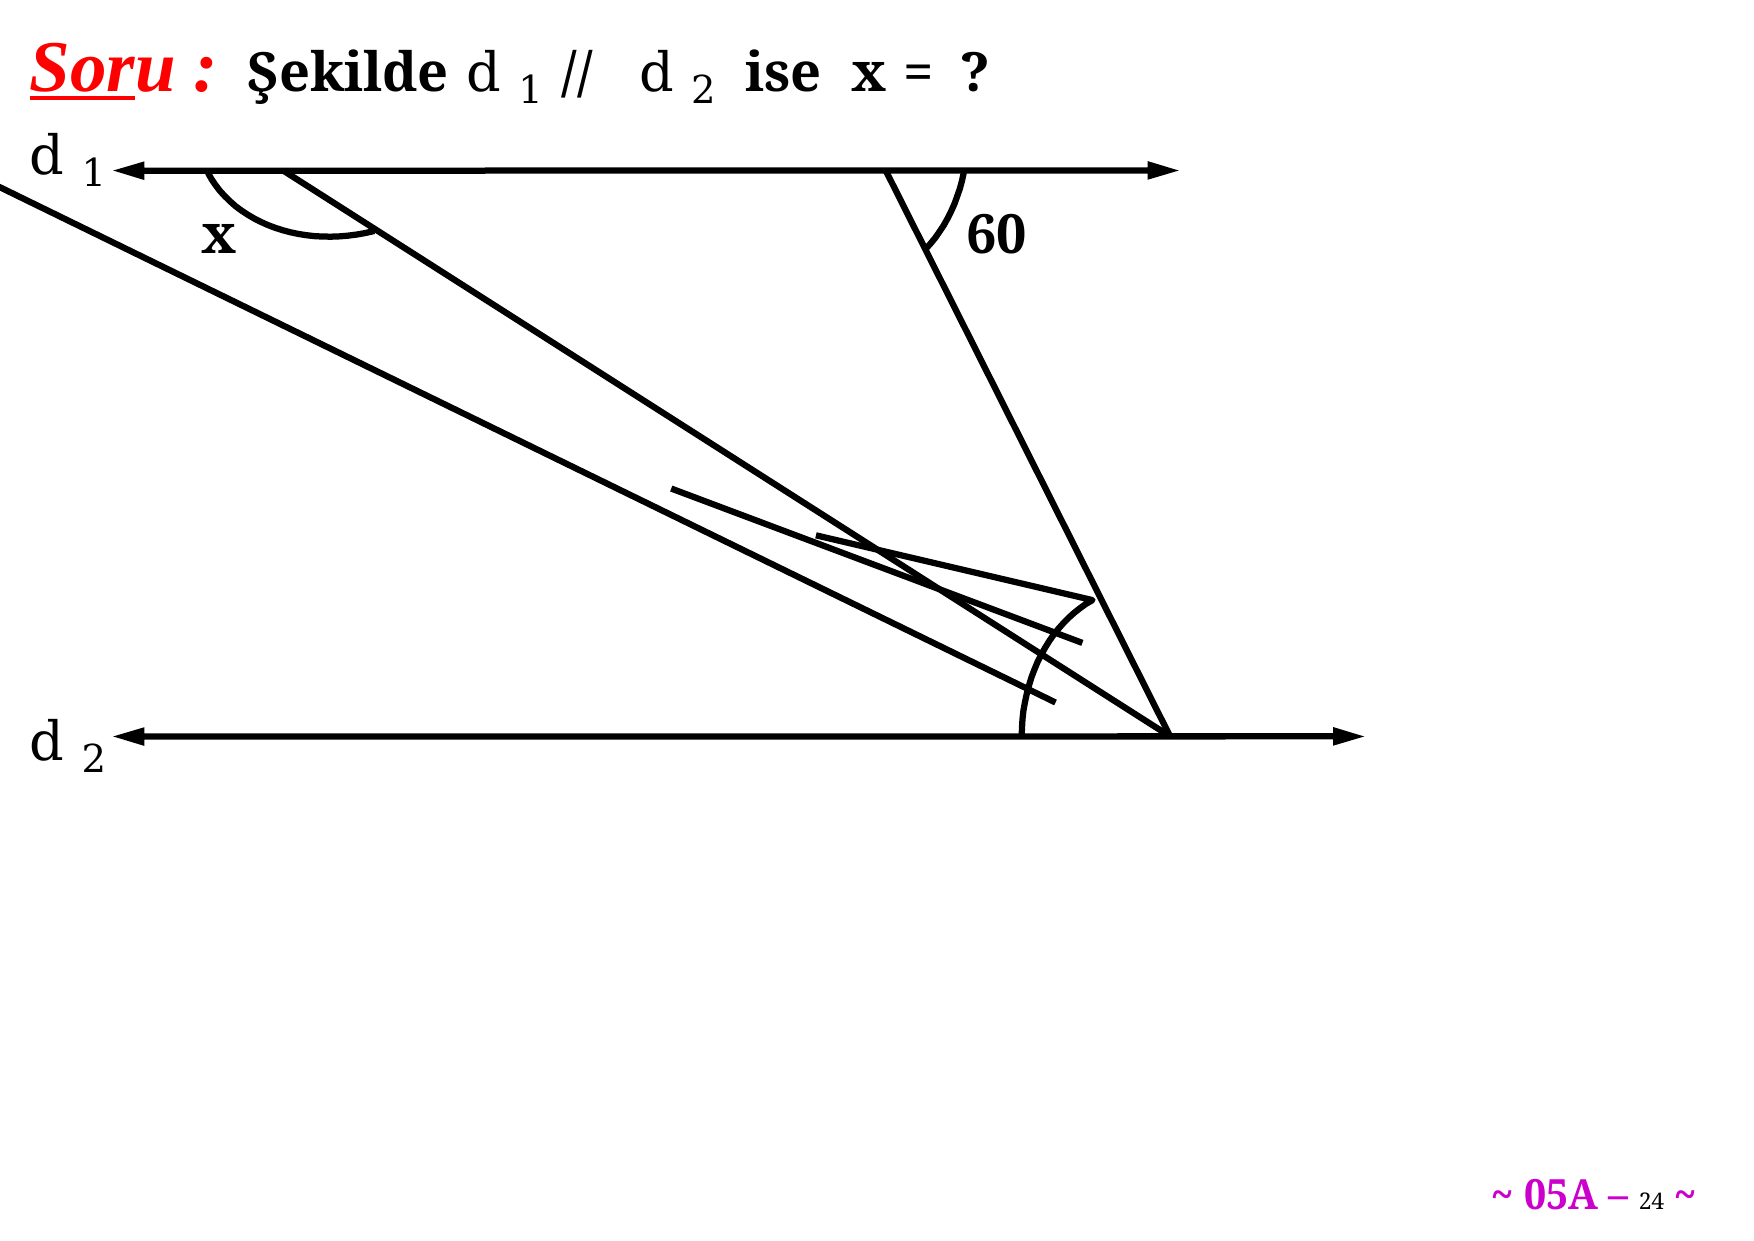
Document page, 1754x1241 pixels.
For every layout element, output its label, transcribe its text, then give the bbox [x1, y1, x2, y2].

text d 1 [29, 124, 1735, 196]
text Soru : Şekilde d 1 // d 2 ise x = ? [29, 23, 1735, 109]
text d 2 [29, 710, 1735, 781]
